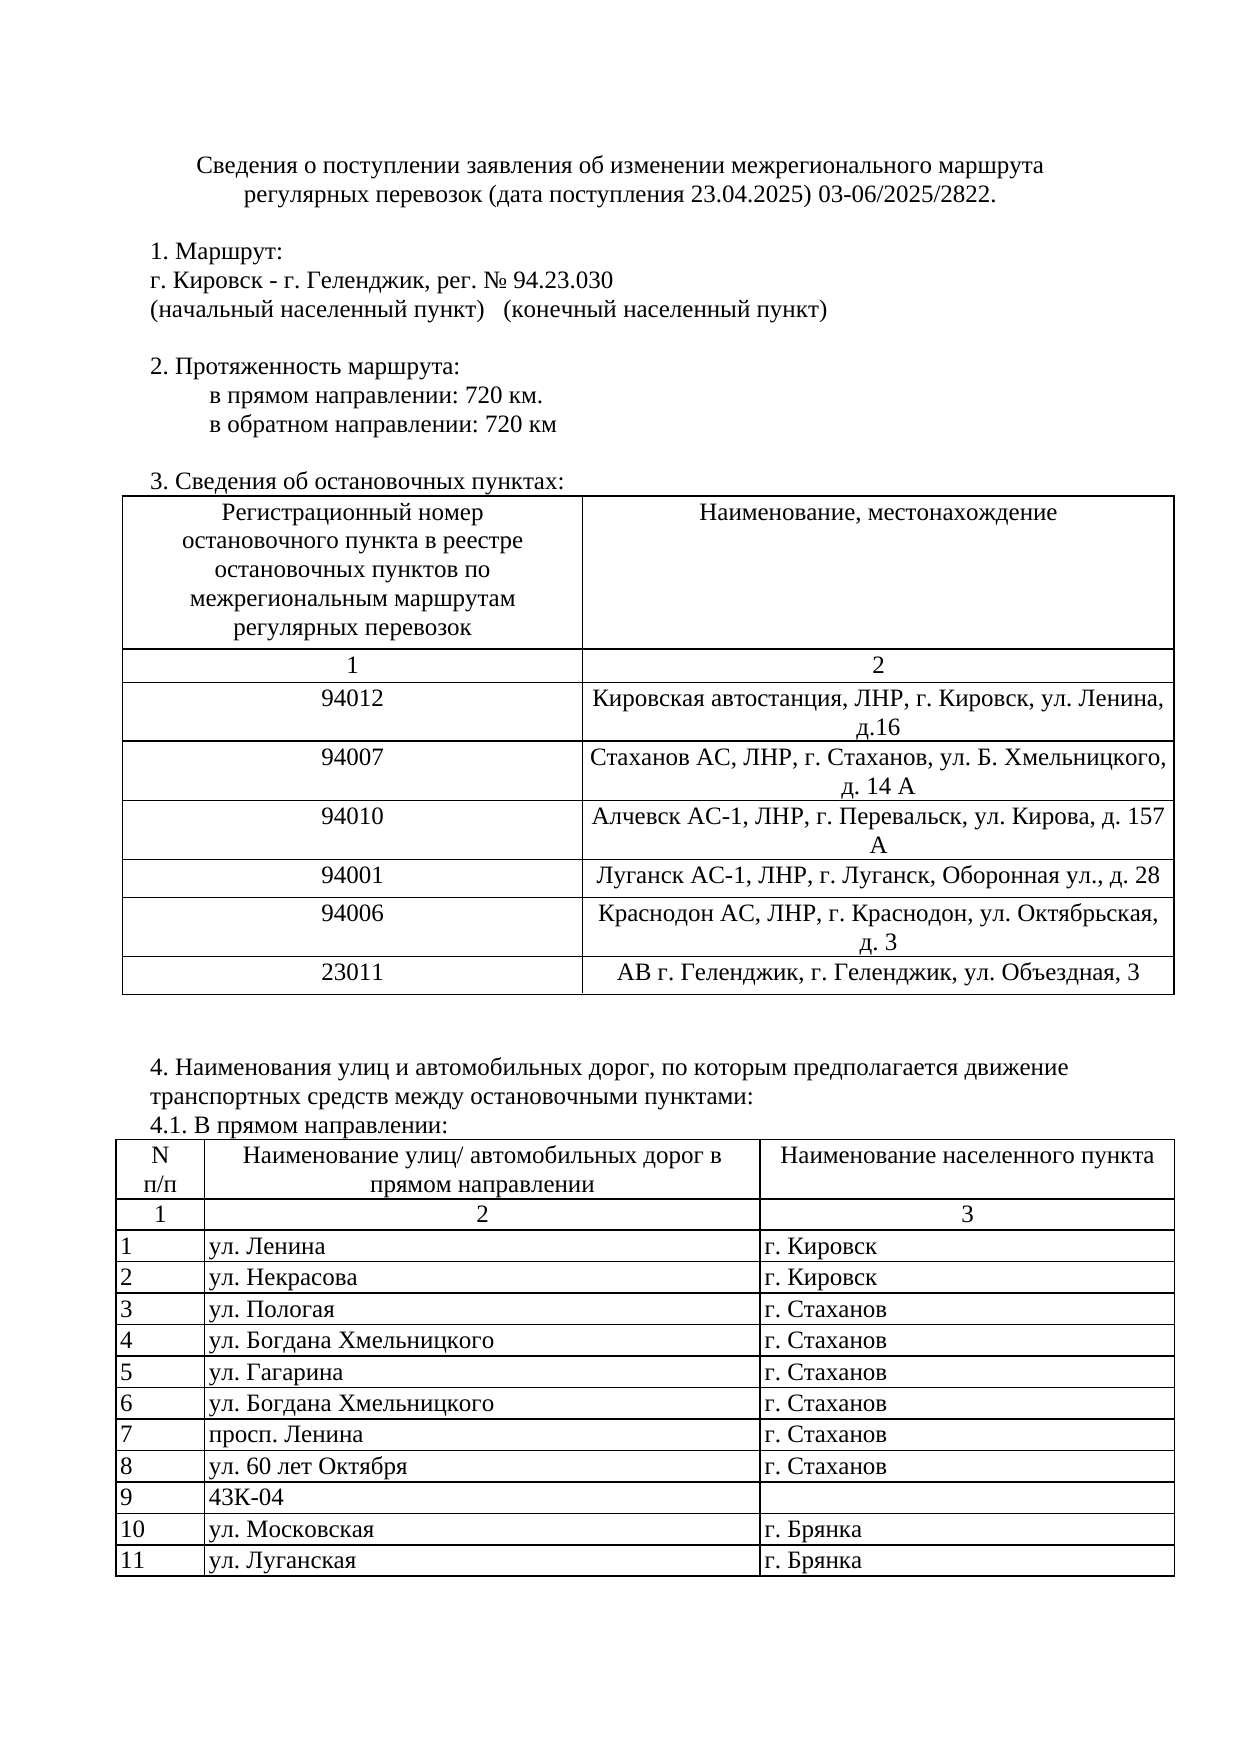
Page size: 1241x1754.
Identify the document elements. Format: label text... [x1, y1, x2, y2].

table_cell 43К-04 [205, 1483, 759, 1512]
text 3. Сведения об остановочных пунктах: [150, 466, 1090, 495]
table_cell Краснодон АС, ЛНР, г. Краснодон, ул. Октябрьская, д. 3 [583, 898, 1173, 956]
table_cell 10 [117, 1514, 204, 1544]
table_cell Стаханов АС, ЛНР, г. Стаханов, ул. Б. Хмельницкого, д. 14 А [583, 742, 1173, 799]
text Сведения о поступлении заявления об изменении межрегионального маршрута регулярных перевозок (дата поступления 23.04.2025) 03-06/2025/2822. [150, 150, 1090, 207]
text в обратном направлении: 720 км [150, 409, 1090, 437]
table_cell ул. Московская [205, 1514, 759, 1544]
table_cell 1 [117, 1200, 204, 1229]
text 1. Маршрут: [150, 236, 1090, 265]
table_cell 9 [117, 1483, 204, 1512]
table_cell 3 [117, 1294, 204, 1324]
table_header Регистрационный номер остановочного пункта в реестре остановочных пунктов по межрегиональным маршрутам регулярных перевозок [123, 497, 582, 648]
text (начальный населенный пункт) (конечный населенный пункт) [150, 294, 1090, 322]
table_cell Луганск АС-1, ЛНР, г. Луганск, Оборонная ул., д. 28 [583, 860, 1173, 896]
table_cell г. Стаханов [761, 1388, 1174, 1418]
table_cell ул. Некрасова [205, 1262, 759, 1292]
table_cell 94007 [123, 742, 582, 799]
table_cell 11 [117, 1546, 204, 1575]
table_cell Алчевск АС-1, ЛНР, г. Перевальск, ул. Кирова, д. 157 А [583, 801, 1173, 858]
table_cell 1 [117, 1231, 204, 1261]
table_cell г. Стаханов [761, 1357, 1174, 1387]
table_cell 2 [583, 650, 1173, 681]
text 4.1. В прямом направлении: [150, 1110, 1090, 1139]
table_cell ул. 60 лет Октября [205, 1451, 759, 1481]
table_cell г. Кировск [761, 1262, 1174, 1292]
table_cell г. Стаханов [761, 1325, 1174, 1355]
table_cell 7 [117, 1420, 204, 1449]
table_cell г. Кировск [761, 1231, 1174, 1261]
text 4. Наименования улиц и автомобильных дорог, по которым предполагается движение транспортных средств между остановочными пунктами: [150, 1052, 1090, 1110]
table_cell 5 [117, 1357, 204, 1387]
table_cell ул. Луганская [205, 1546, 759, 1575]
text г. Кировск - г. Геленджик, рег. № 94.23.030 [150, 265, 1090, 294]
table_cell просп. Ленина [205, 1420, 759, 1449]
table_cell ул. Богдана Хмельницкого [205, 1388, 759, 1418]
text в прямом направлении: 720 км. [150, 380, 1090, 409]
table_cell 23011 [123, 957, 582, 993]
table_cell 94006 [123, 898, 582, 956]
table_cell 4 [117, 1325, 204, 1355]
table_cell г. Брянка [761, 1514, 1174, 1544]
table_cell 2 [205, 1200, 759, 1229]
table_header Наименование населенного пункта [761, 1140, 1174, 1198]
table_cell ул. Пологая [205, 1294, 759, 1324]
table_cell г. Стаханов [761, 1420, 1174, 1449]
text 2. Протяженность маршрута: [150, 351, 1090, 380]
table_header N п/п [117, 1140, 204, 1198]
table_cell 94012 [123, 683, 582, 740]
table_cell 8 [117, 1451, 204, 1481]
table_cell АВ г. Геленджик, г. Геленджик, ул. Объездная, 3 [583, 957, 1173, 993]
table_cell 6 [117, 1388, 204, 1418]
table_cell 3 [761, 1200, 1174, 1229]
table_cell г. Стаханов [761, 1294, 1174, 1324]
table_cell 1 [123, 650, 582, 681]
table_cell ул. Гагарина [205, 1357, 759, 1387]
table_cell ул. Богдана Хмельницкого [205, 1325, 759, 1355]
table_cell Кировская автостанция, ЛНР, г. Кировск, ул. Ленина, д.16 [583, 683, 1173, 740]
table_cell 94001 [123, 860, 582, 896]
table_cell ул. Ленина [205, 1231, 759, 1261]
table_cell 94010 [123, 801, 582, 858]
table_header Наименование улиц/ автомобильных дорог в прямом направлении [205, 1140, 759, 1198]
table_cell 2 [117, 1262, 204, 1292]
table_cell г. Стаханов [761, 1451, 1174, 1481]
table_header Наименование, местонахождение [583, 497, 1173, 648]
table_cell [761, 1483, 1174, 1512]
table_cell г. Брянка [761, 1546, 1174, 1575]
